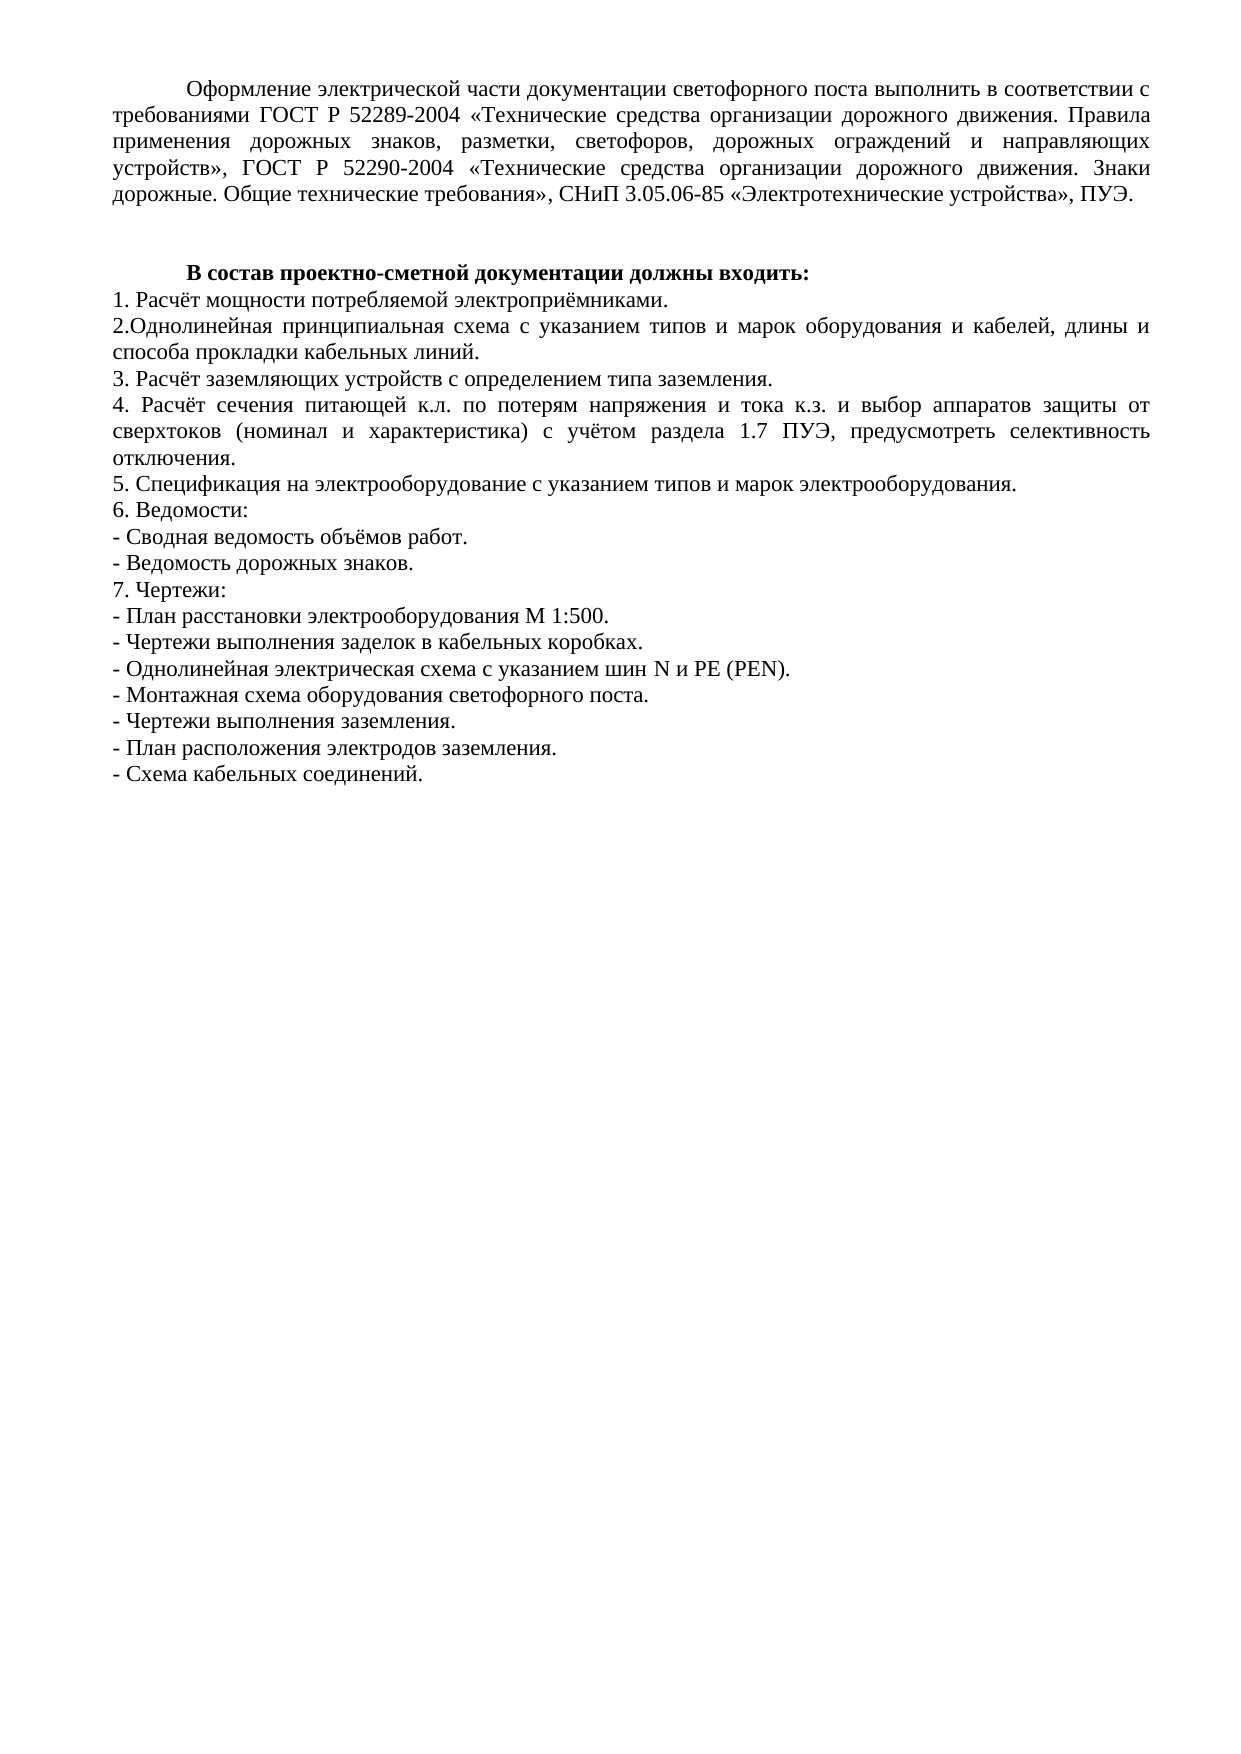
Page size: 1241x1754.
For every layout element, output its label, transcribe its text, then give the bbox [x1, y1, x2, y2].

text 4. Расчёт сечения питающей к.л. по потерям напряжения и тока к.з. и выбор аппаратов защиты от сверхтоков (номинал и характеристика) с учётом раздела 1.7 ПУЭ, предусмотреть селективность отключения. [112, 391, 1152, 470]
text В состав проектно-сметной документации должны входить: [112, 259, 1152, 286]
text 3. Расчёт заземляющих устройств с определением типа заземления. [112, 365, 1152, 391]
text 2.Однолинейная принципиальная схема с указанием типов и марок оборудования и кабелей, длины и способа прокладки кабельных линий. [112, 312, 1152, 365]
text - Однолинейная электрическая схема с указанием шин N и PE (PEN). [112, 655, 1152, 681]
text 7. Чертежи: [112, 576, 1152, 602]
text 1. Расчёт мощности потребляемой электроприёмниками. [112, 286, 1152, 312]
text - Чертежи выполнения заземления. [112, 707, 1152, 734]
text - Монтажная схема оборудования светофорного поста. [112, 681, 1152, 707]
text - Чертежи выполнения заделок в кабельных коробках. [112, 628, 1152, 655]
text - Схема кабельных соединений. [112, 760, 1152, 786]
text - План расположения электродов заземления. [112, 734, 1152, 760]
text Оформление электрической части документации светофорного поста выполнить в соответствии с требованиями ГОСТ Р 52289-2004 «Технические средства организации дорожного движения. Правила применения дорожных знаков, разметки, светофоров, дорожных ограждений и направляющих устройств», ГОСТ Р 52290-2004 «Технические средства организации дорожного движения. Знаки дорожные. Общие технические требования», СНиП 3.05.06-85 «Электротехнические устройства», ПУЭ. [112, 75, 1152, 207]
text - Сводная ведомость объёмов работ. [112, 523, 1152, 549]
text - План расстановки электрооборудования М 1:500. [112, 602, 1152, 628]
text 6. Ведомости: [112, 497, 1152, 523]
text 5. Спецификация на электрооборудование с указанием типов и марок электрооборудования. [112, 470, 1152, 497]
text - Ведомость дорожных знаков. [112, 549, 1152, 576]
